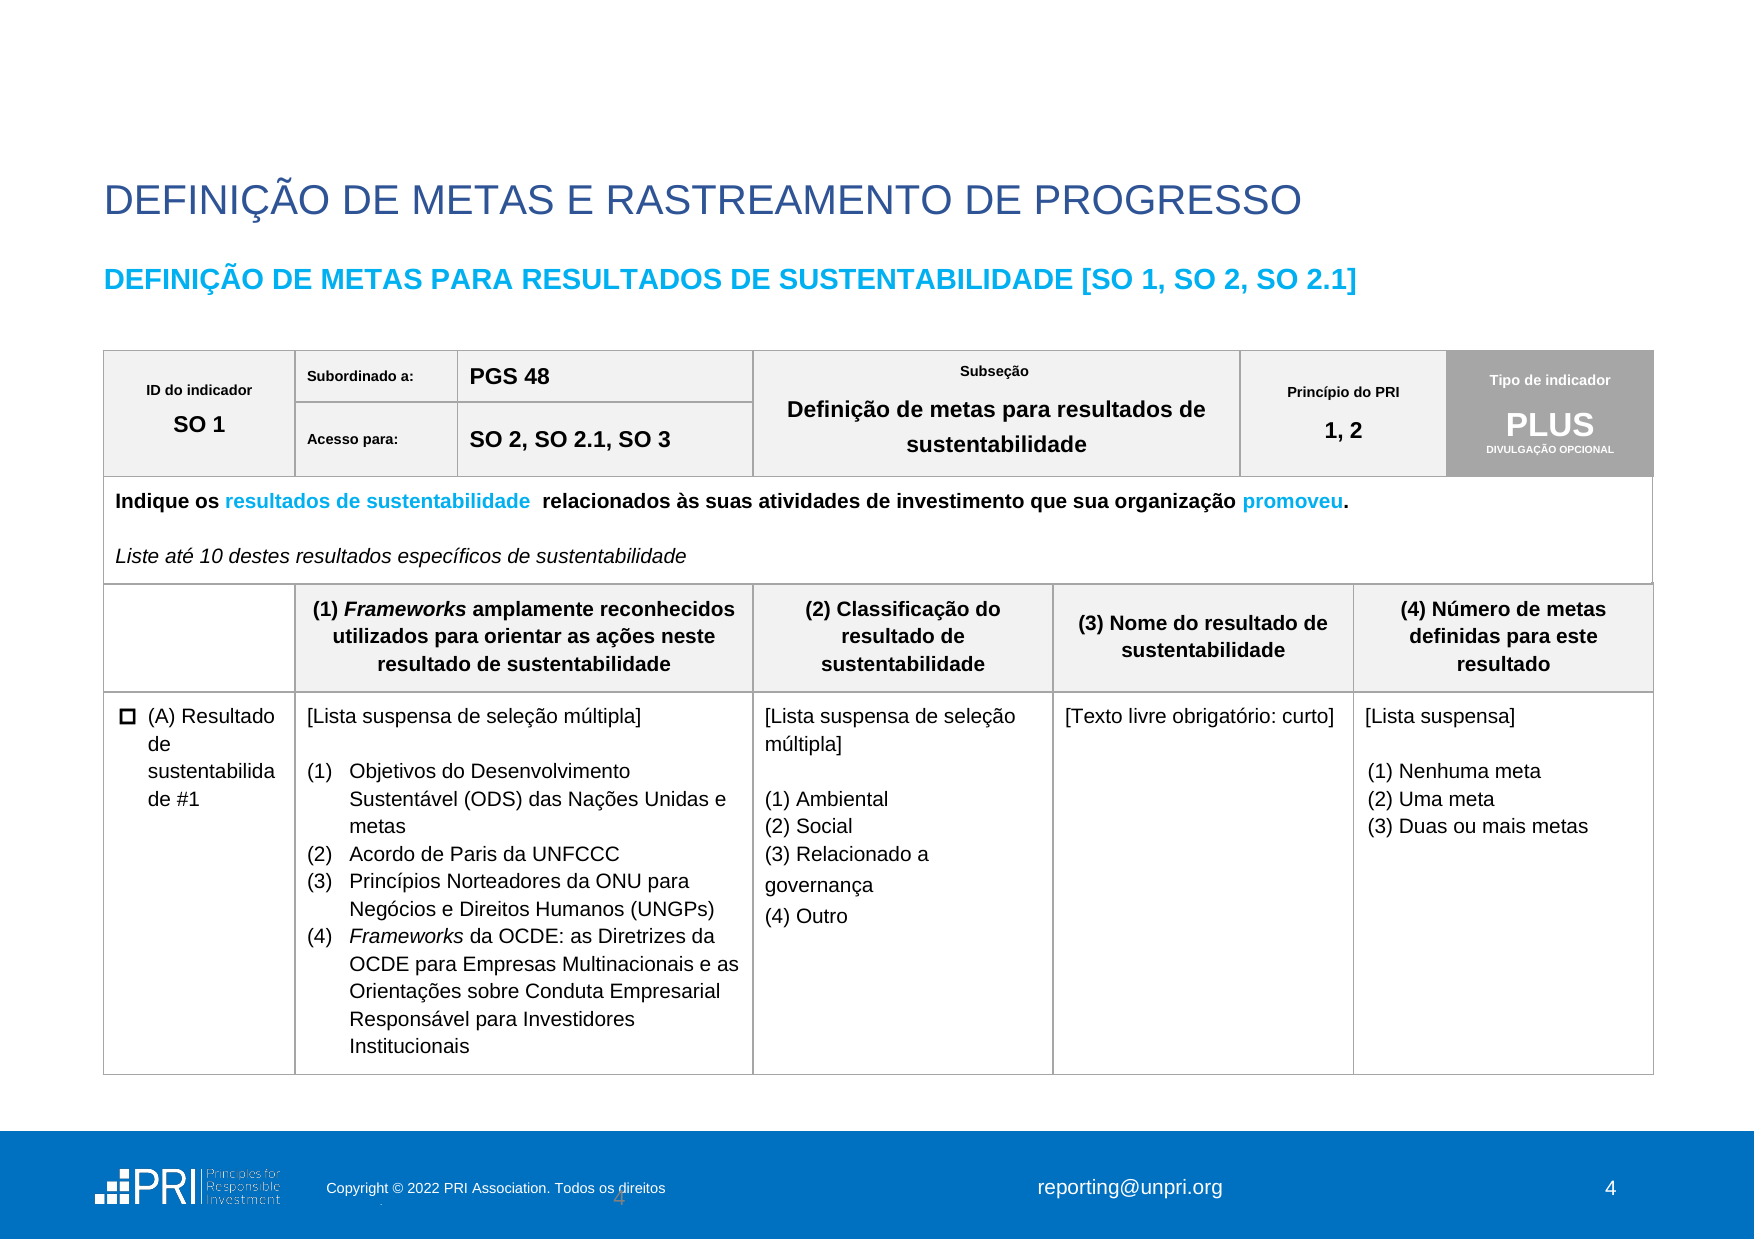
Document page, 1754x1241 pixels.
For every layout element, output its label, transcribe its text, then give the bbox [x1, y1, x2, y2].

table_cell Indique os resultados de sustentabilidade relacionados às suas atividades de investimento que sua organização promoveu. Liste até 10 destes resultados específicos de sustentabilidade [104, 477, 1652, 583]
table_cell SO 2, SO 2.1, SO 3 [458, 403, 752, 476]
table_header Princípio do PRI 1, 2 [1241, 351, 1446, 476]
picture [92, 1166, 282, 1207]
table_header Subseção Definição de metas para resultados de sustentabilidade [754, 351, 1239, 476]
subtitle Definição de metas para resultados de sustentabilidade [SO 1, SO 2, SO 2.1] [103, 262, 1650, 296]
table_cell Acesso para: [296, 403, 457, 476]
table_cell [296, 693, 752, 1073]
table_header ID do indicador SO 1 [104, 351, 294, 476]
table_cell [754, 693, 1052, 1073]
table_cell (3) Nome do resultado de sustentabilidade [1054, 585, 1353, 691]
table_cell [104, 585, 294, 691]
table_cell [1054, 693, 1353, 1073]
table_cell (2) Classificação do resultado de sustentabilidade [754, 585, 1052, 691]
table_header Tipo de indicador PLUS DIVULGAÇÃO OPCIONAL [1447, 351, 1653, 476]
table_cell (4) Número de metas definidas para este resultado [1354, 585, 1653, 691]
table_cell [1354, 693, 1653, 1073]
table_header PGS 48 [458, 351, 752, 401]
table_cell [104, 693, 294, 1073]
table_cell (1) Frameworks amplamente reconhecidos utilizados para orientar as ações neste resultado de sustentabilidade [296, 585, 752, 691]
table_header Subordinado a: [296, 351, 457, 401]
subtitle Definição de metas e rastreamento de progresso [103, 175, 1650, 223]
